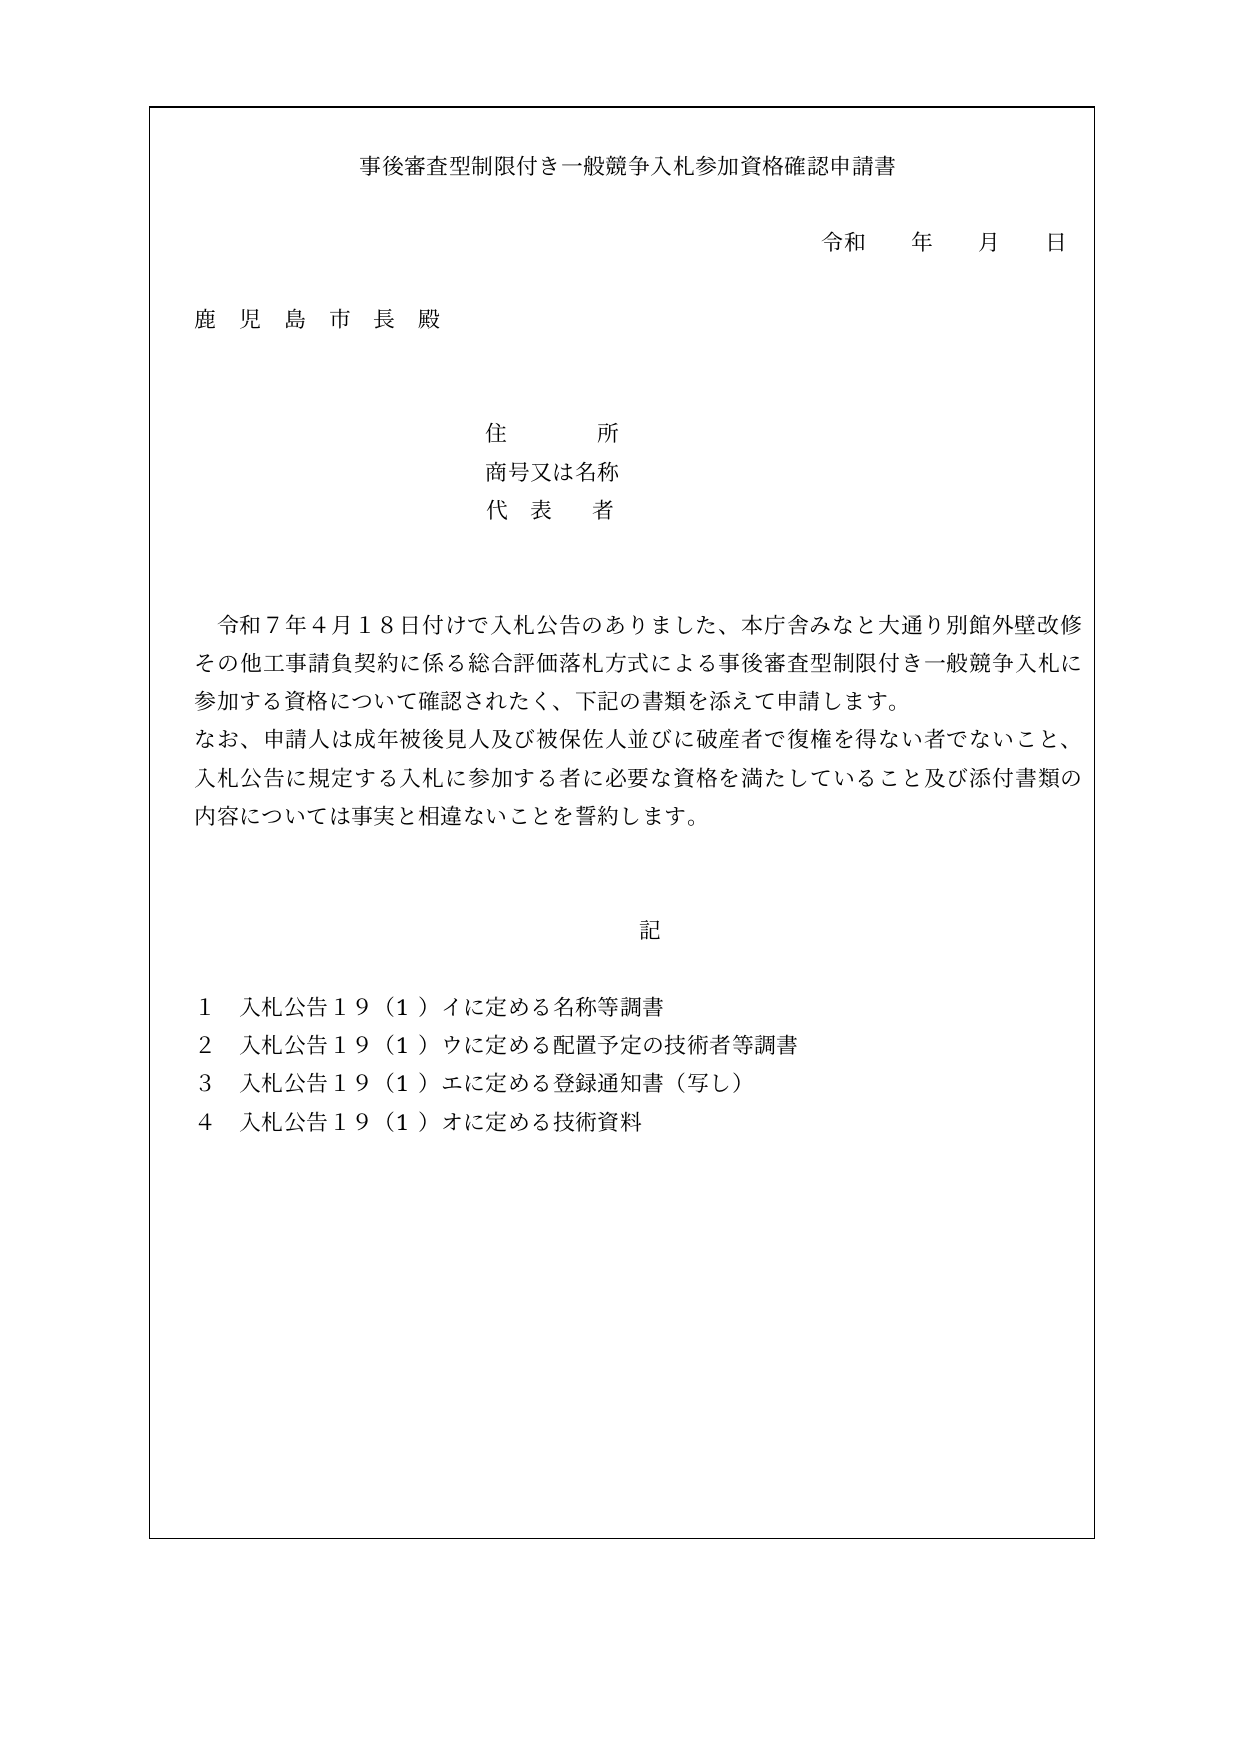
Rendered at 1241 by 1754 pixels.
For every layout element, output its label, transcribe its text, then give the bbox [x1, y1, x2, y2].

table_header 事後審査型制限付き一般競争入札参加資格確認申請書 令和 年 月 日 鹿 児 島 市 長 殿 住 所 商号又は名称 代表者 令和７年４月１８日付けで入札公告のありました、本庁舎みなと大通り別館外壁改修その他工事請負契約に係る総合評価落札方式による事後審査型制限付き一般競争入札に参加する資格について確認されたく、下記の書類を添えて申請します。 なお、申請人は成年被後見人及び被保佐人並びに破産者で復権を得ない者でないこと、入札公告に規定する入札に参加する者に必要な資格を満たしていること及び添付書類の内容については事実と相違ないことを誓約します。 記 １ 入札公告１９（1）イに定める名称等調書 ２ 入札公告１９（1）ウに定める配置予定の技術者等調書 ３ 入札公告１９（1）エに定める登録通知書（写し） ４ 入札公告１９（1）オに定める技術資料 [150, 108, 1094, 1538]
